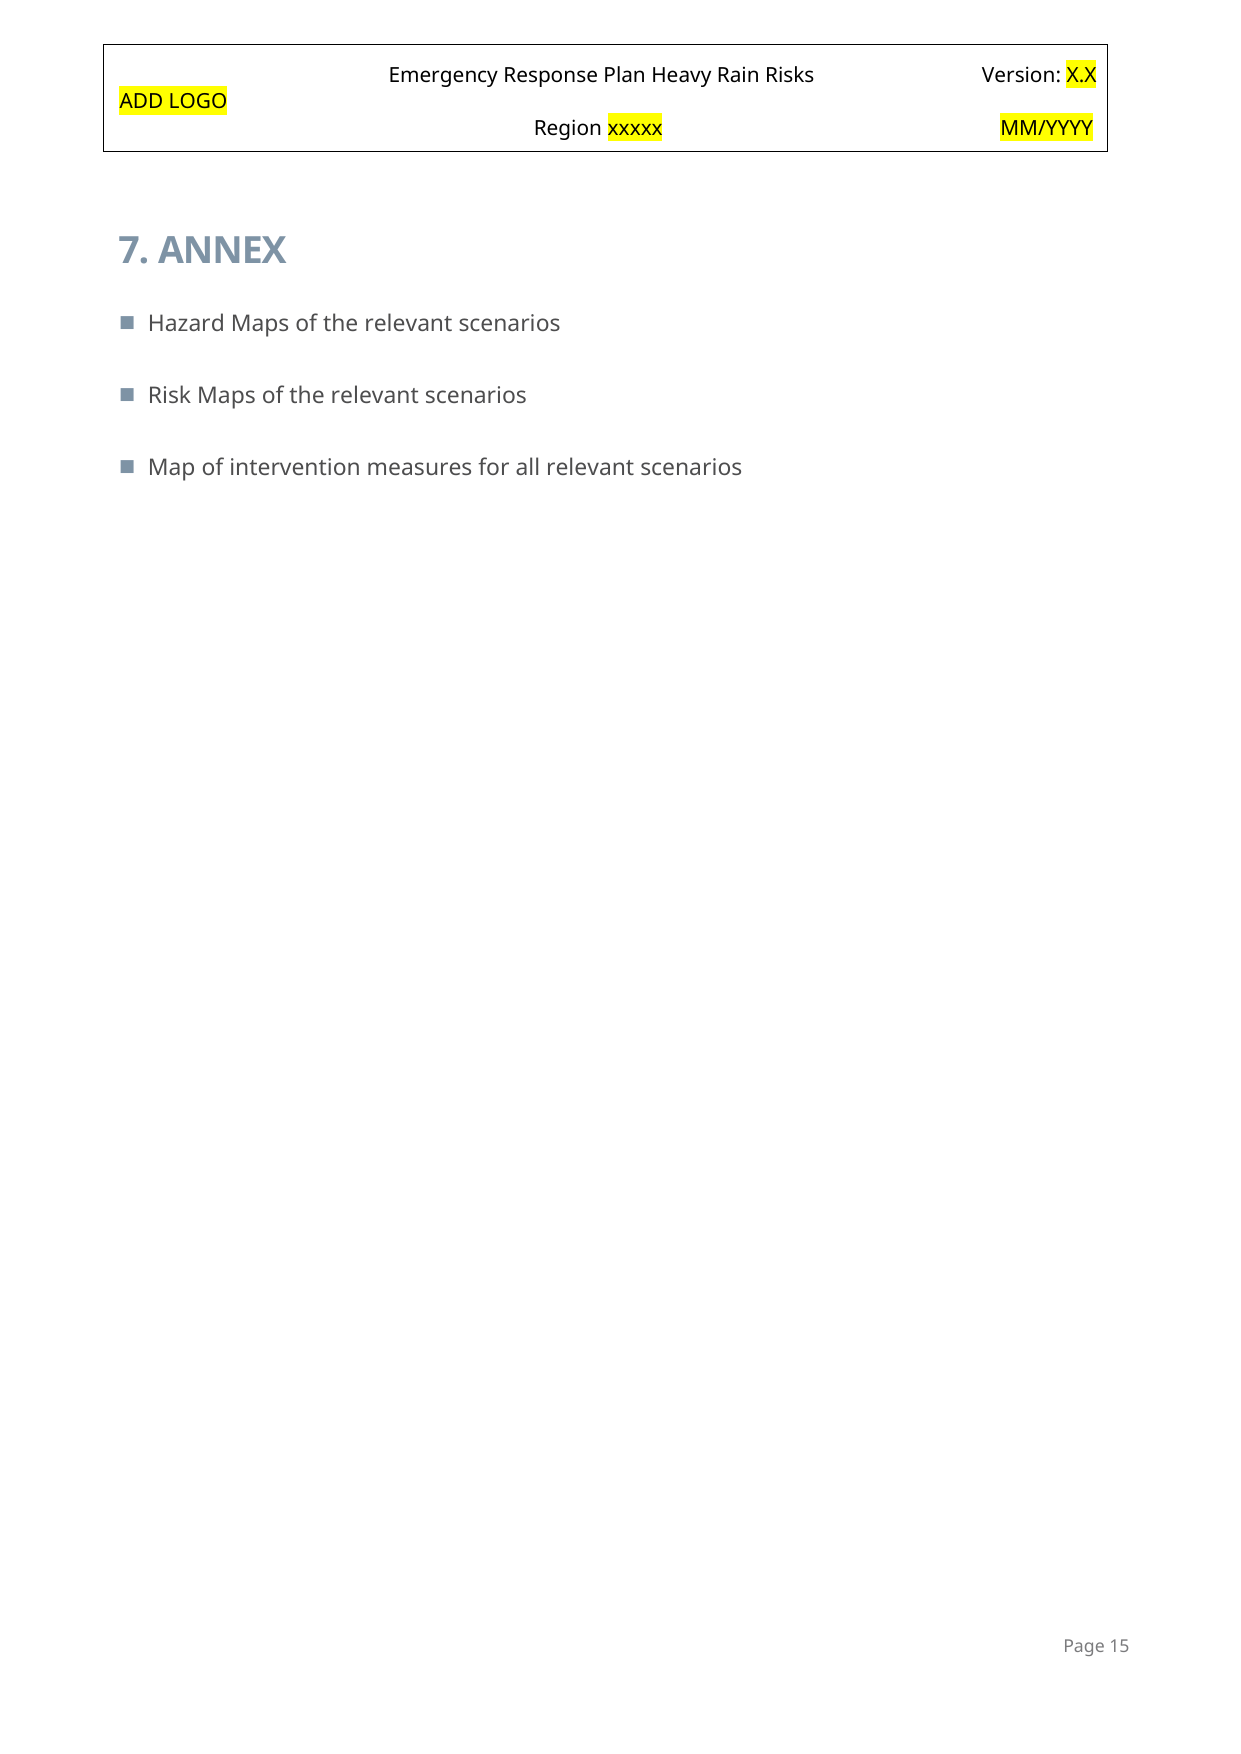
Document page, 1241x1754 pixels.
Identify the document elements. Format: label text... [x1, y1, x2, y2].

text Map of intervention measures for all relevant scenarios [118, 450, 1122, 482]
text Hazard Maps of the relevant scenarios [118, 307, 1122, 338]
text Risk Maps of the relevant scenarios [118, 378, 1122, 410]
text ANNEX [118, 223, 1122, 274]
